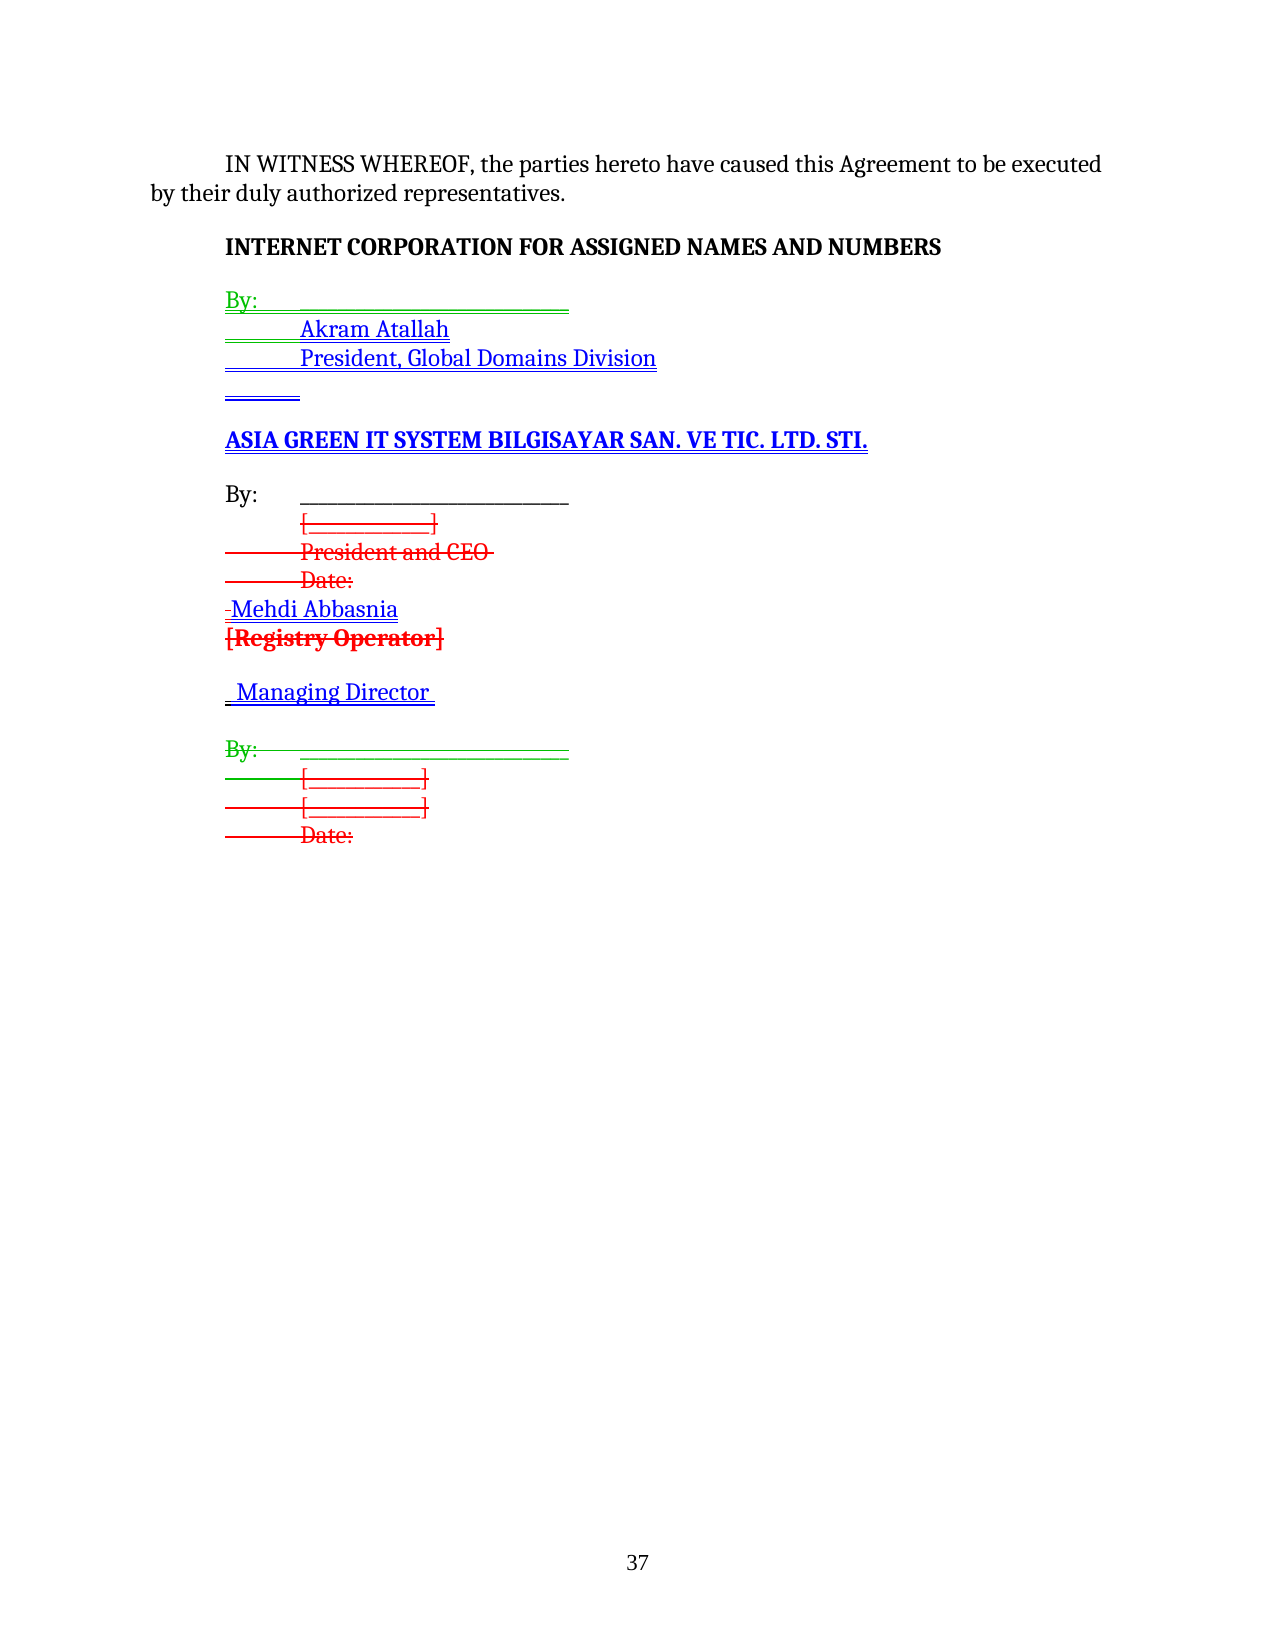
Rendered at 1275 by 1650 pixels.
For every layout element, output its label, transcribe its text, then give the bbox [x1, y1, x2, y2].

text By: _____________________________ [_____________] President and CEO Date: Mehdi Abbasnia [225, 480, 1125, 624]
text Managing Director [225, 677, 1125, 706]
text IN WITNESS WHEREOF, the parties hereto have caused this Agreement to be executed by their duly authorized representatives. [150, 150, 1125, 207]
text By: _____________________________ [____________] [____________] Date: [225, 735, 1125, 850]
text ASIA GREEN IT SYSTEM BILGISAYAR SAN. VE TIC. LTD. STI. [150, 426, 1125, 455]
text By: _____________________________ Akram Atallah President, Global Domains Division [225, 286, 1125, 401]
text [Registry Operator] [150, 624, 1125, 652]
text INTERNET CORPORATION FOR ASSIGNED NAMES AND NUMBERS [150, 232, 1125, 261]
